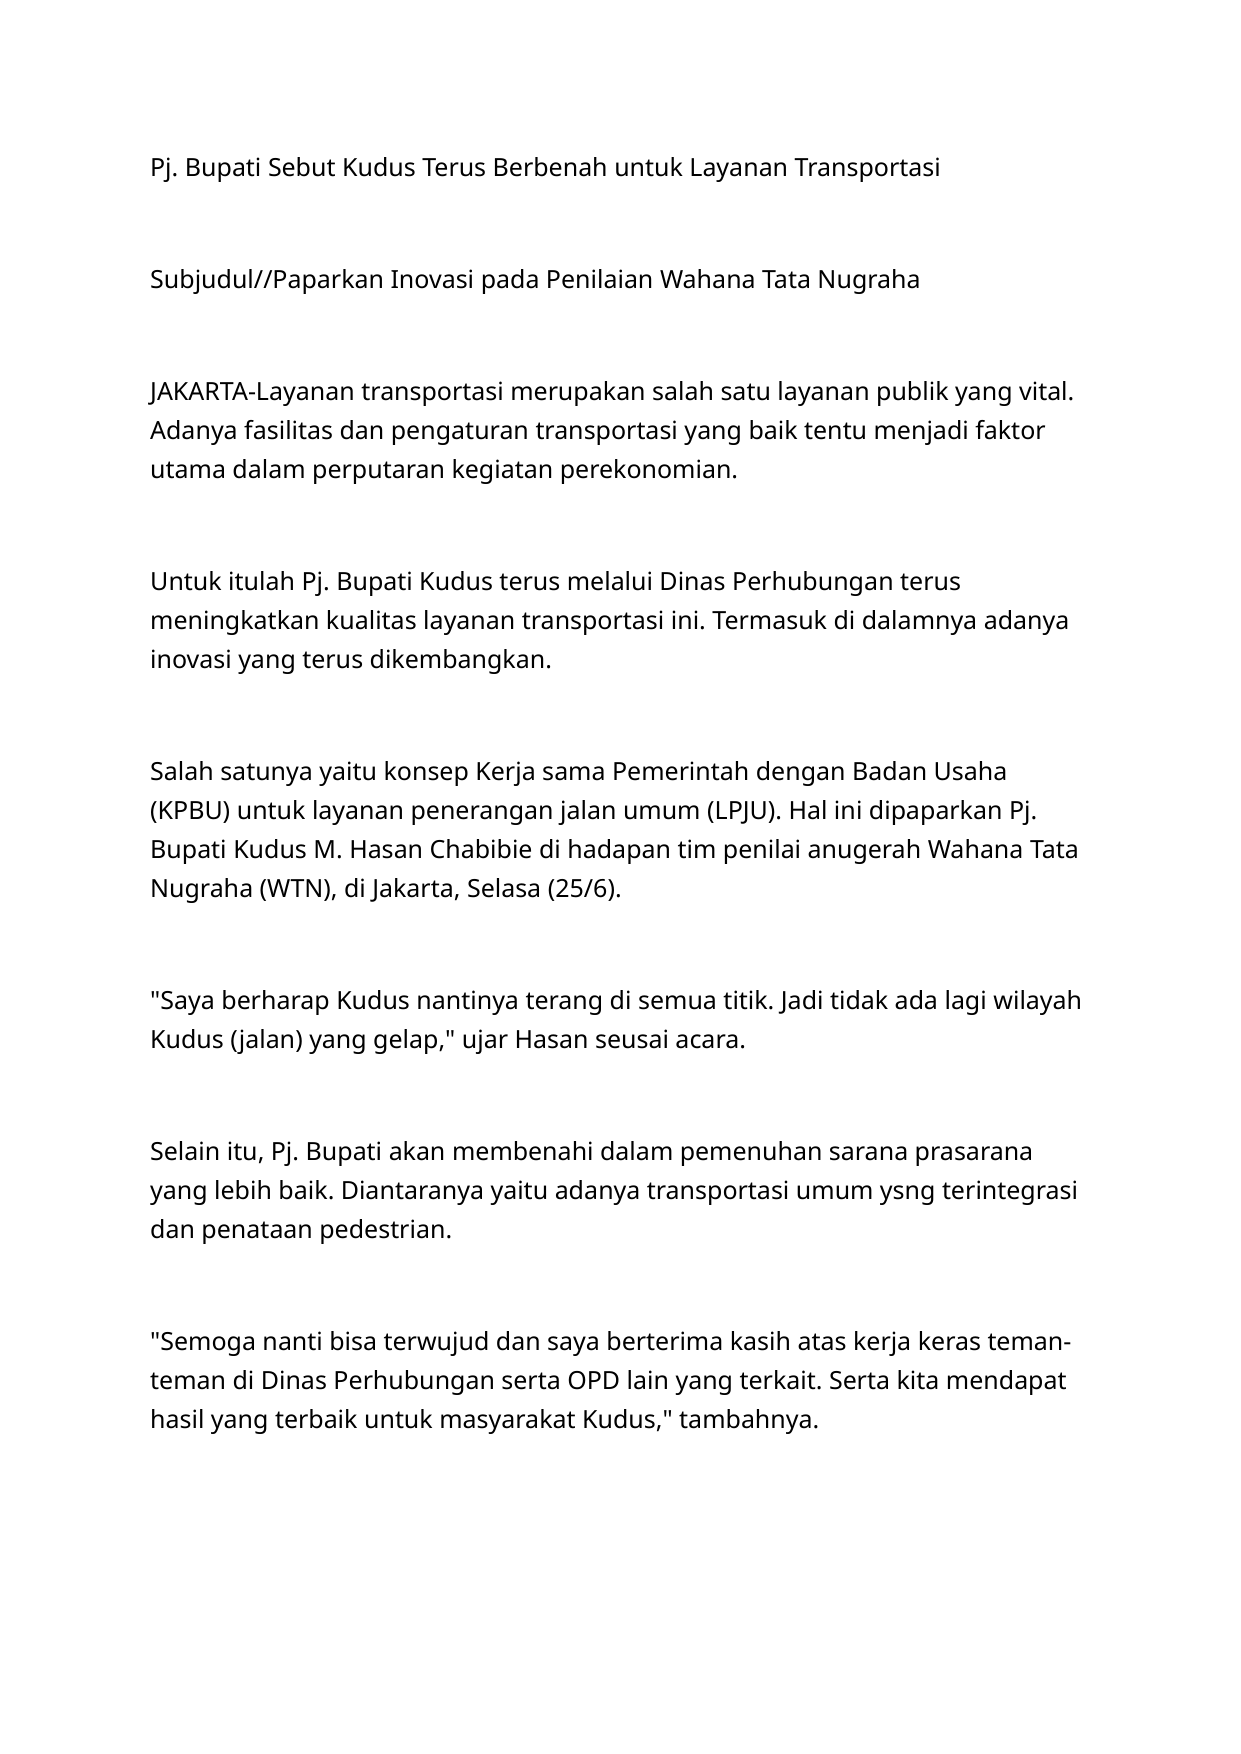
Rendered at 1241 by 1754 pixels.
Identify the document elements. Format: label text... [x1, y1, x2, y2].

text "Saya berharap Kudus nantinya terang di semua titik. Jadi tidak ada lagi wilayah Kudus (jalan) yang gelap," ujar Hasan seusai acara. [150, 982, 1090, 1056]
text Subjudul//Paparkan Inovasi pada Penilaian Wahana Tata Nugraha [150, 262, 1090, 296]
text "Semoga nanti bisa terwujud dan saya berterima kasih atas kerja keras teman-teman di Dinas Perhubungan serta OPD lain yang terkait. Serta kita mendapat hasil yang terbaik untuk masyarakat Kudus," tambahnya. [150, 1323, 1090, 1436]
text Salah satunya yaitu konsep Kerja sama Pemerintah dengan Badan Usaha (KPBU) untuk layanan penerangan jalan umum (LPJU). Hal ini dipaparkan Pj. Bupati Kudus M. Hasan Chabibie di hadapan tim penilai anugerah Wahana Tata Nugraha (WTN), di Jakarta, Selasa (25/6). [150, 753, 1090, 905]
text Untuk itulah Pj. Bupati Kudus terus melalui Dinas Perhubungan terus meningkatkan kualitas layanan transportasi ini. Termasuk di dalamnya adanya inovasi yang terus dikembangkan. [150, 563, 1090, 676]
text Selain itu, Pj. Bupati akan membenahi dalam pemenuhan sarana prasarana yang lebih baik. Diantaranya yaitu adanya transportasi umum ysng terintegrasi dan penataan pedestrian. [150, 1133, 1090, 1246]
text JAKARTA-Layanan transportasi merupakan salah satu layanan publik yang vital. Adanya fasilitas dan pengaturan transportasi yang baik tentu menjadi faktor utama dalam perputaran kegiatan perekonomian. [150, 373, 1090, 486]
text Pj. Bupati Sebut Kudus Terus Berbenah untuk Layanan Transportasi [150, 150, 1090, 184]
